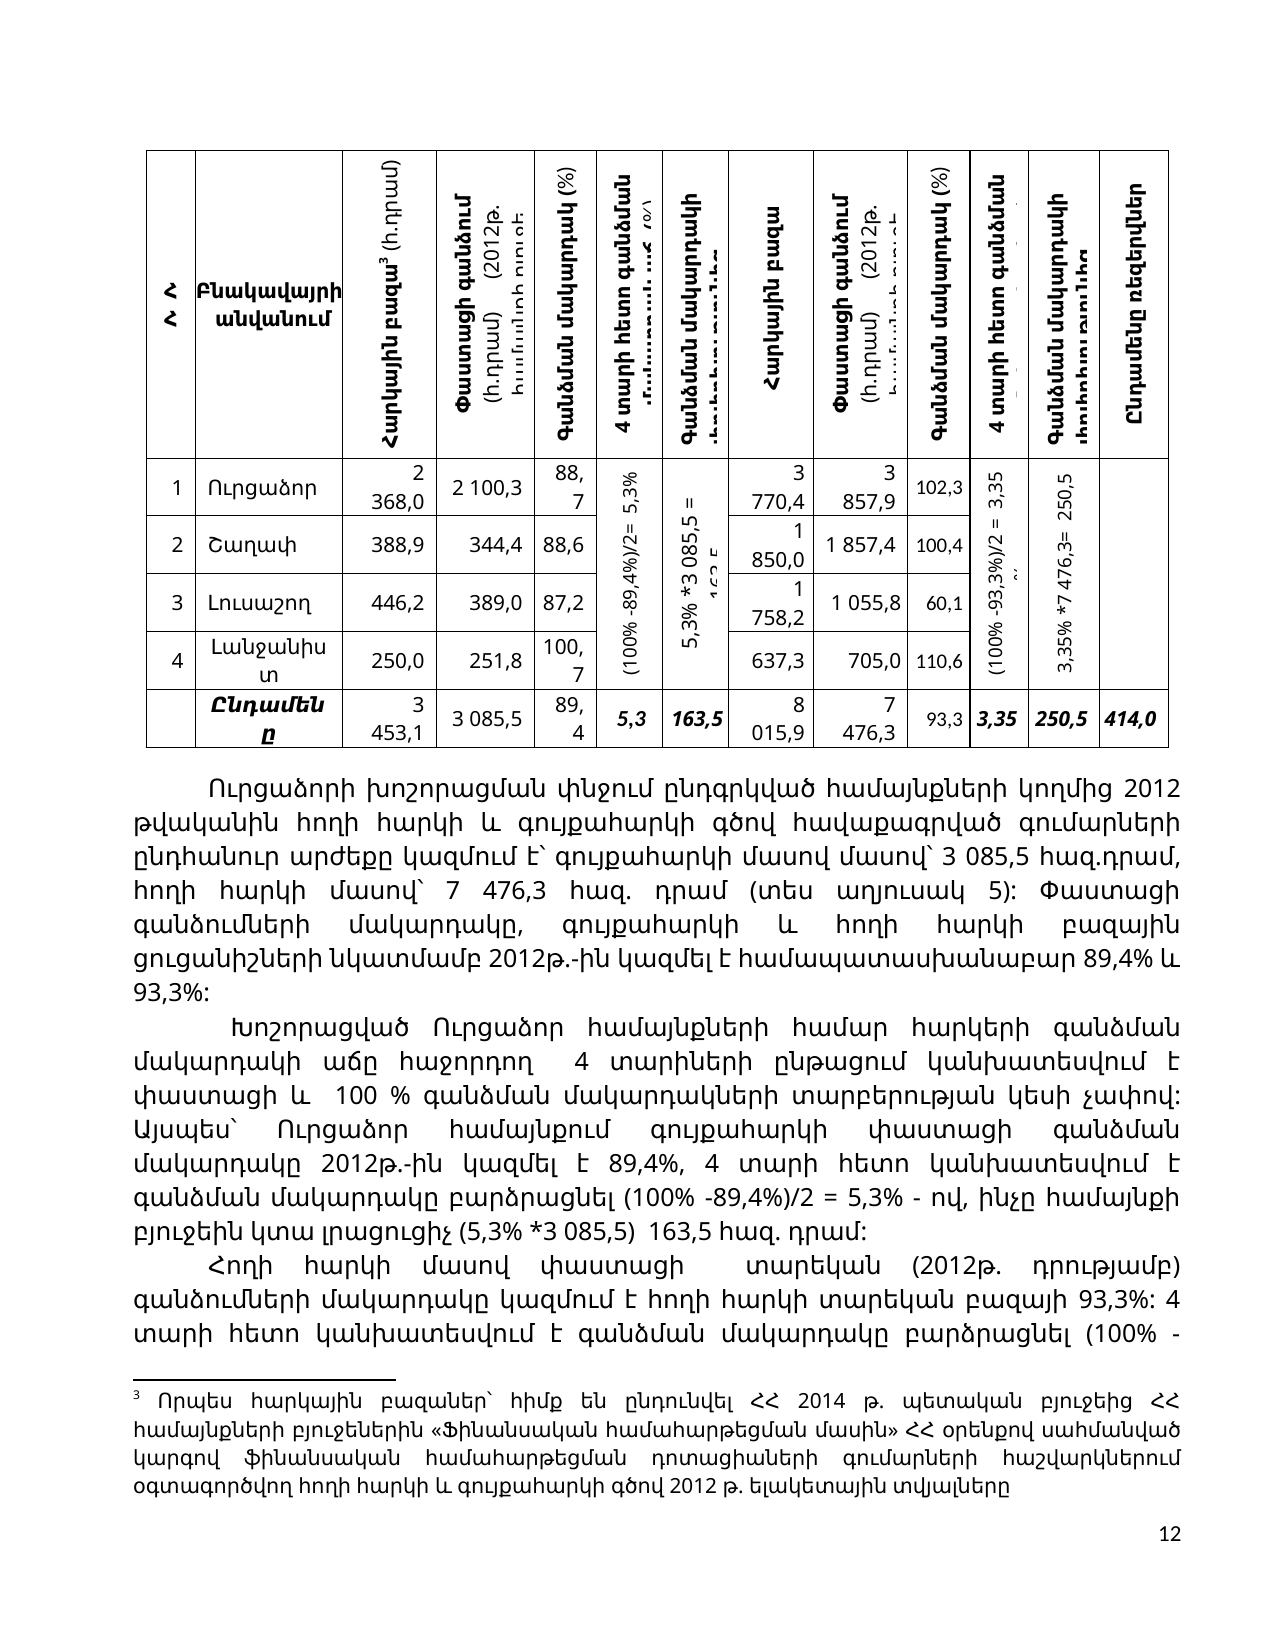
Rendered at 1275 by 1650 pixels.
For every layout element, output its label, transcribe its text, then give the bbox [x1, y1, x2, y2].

table_cell 5,3 [597, 690, 662, 747]
table_cell 414,0 [1100, 690, 1168, 747]
table_cell Ընդամենը [196, 690, 342, 747]
table_cell Գանձման մակարդակ (%) [535, 151, 596, 457]
table_cell 163,5 [663, 690, 728, 747]
table_cell 1 857,4 [814, 516, 907, 573]
table_cell 3 857,9 [814, 459, 907, 515]
table_cell (100% -93,3%)/2 = 3,35 % [971, 459, 1028, 689]
table_cell 1 758,2 [729, 574, 813, 631]
table_cell 705,0 [814, 632, 907, 689]
table_cell 93,3 [908, 690, 969, 747]
table_header Ընդամենը ռեզերվներ [1100, 151, 1168, 457]
table_cell Փաստացի գանձում (հ.դրամ) (2012թ. համայնքի բյուջե մուտքագրված գույքահարկ) [814, 151, 907, 457]
table_cell 87,2 [535, 574, 596, 631]
table_cell 4 տարի հետո գանձման մակարդակ աճ (%) [971, 151, 1028, 457]
table_cell 88,7 [535, 459, 596, 515]
table_cell ՀՀ [147, 151, 195, 457]
table_cell 1 055,8 [814, 574, 907, 631]
table_cell 2 368,0 [343, 459, 436, 515]
table_cell 3 085,5 [437, 690, 534, 747]
table_cell 3,35 [971, 690, 1028, 747]
table_cell 3,35% *7 476,3= 250,5 [1029, 459, 1099, 689]
table_cell 102,3 [908, 459, 969, 515]
table_cell 389,0 [437, 574, 534, 631]
table_cell Հարկային բազա [729, 151, 813, 457]
table_cell Լանջանիստ [196, 632, 342, 689]
table_cell (100% -89,4%)/2= 5,3% [597, 459, 662, 689]
table_cell Գանձման մակարդակի փոփոխությունից (հ.դրամ) [1029, 151, 1099, 457]
table_cell 2 [147, 516, 195, 573]
table_cell 100,4 [908, 516, 969, 573]
table_cell 637,3 [729, 632, 813, 689]
table_cell 5,3% *3 085,5 = 163,5 [663, 459, 728, 689]
table_cell 4 [147, 632, 195, 689]
table_cell 1 850,0 [729, 516, 813, 573]
table_cell 89,4 [535, 690, 596, 747]
table_cell 4 տարի հետո գանձման մակարդակ աճ (%) [597, 151, 662, 457]
table_cell 3 770,4 [729, 459, 813, 515]
text Խոշորացված Ուրցաձոր համայնքների համար հարկերի գանձման մակարդակի աճը հաջորդող 4 տարիների ընթացում կանխատեսվում է փաստացի և 100 % գանձման մակարդակների տարբերության կեսի չափով: Այսպես՝ Ուրցաձոր համայնքում գույքահարկի փաստացի գանձման մակարդակը 2012թ.-ին կազմել է 89,4%, 4 տարի հետո կանխատեսվում է գանձման մակարդակը բարձրացնել (100% -89,4%)/2 = 5,3% - ով, ինչը համայնքի բյուջեին կտա լրացուցիչ (5,3% *3 085,5) 163,5 հազ. դրամ: [133, 1009, 1181, 1248]
table_cell 7 476,3 [814, 690, 907, 747]
table_cell Փաստացի գանձում (հ.դրամ) (2012թ. համայնքի բյուջե մուտքագրված գույքահարկ) [437, 151, 534, 457]
table_cell Լուսաշող [196, 574, 342, 631]
table_cell 388,9 [343, 516, 436, 573]
table_cell 250,5 [1029, 690, 1099, 747]
table_cell 110,6 [908, 632, 969, 689]
table_cell 60,1 [908, 574, 969, 631]
table_cell 2 100,3 [437, 459, 534, 515]
table_cell [147, 690, 195, 747]
table_cell Գանձման մակարդակ (%) [908, 151, 969, 457]
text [133, 1248, 1181, 1350]
table_cell 3 [147, 574, 195, 631]
table_cell 1 [147, 459, 195, 515]
table_cell 446,2 [343, 574, 436, 631]
table_cell Շաղափ [196, 516, 342, 573]
table_cell 100,7 [535, 632, 596, 689]
table_cell 344,4 [437, 516, 534, 573]
table_cell [1100, 459, 1168, 689]
table_cell 250,0 [343, 632, 436, 689]
table_cell 88,6 [535, 516, 596, 573]
table_cell 251,8 [437, 632, 534, 689]
table_cell 3 453,1 [343, 690, 436, 747]
text Ուրցաձորի խոշորացման փնջում ընդգրկված համայնքների կողմից 2012 թվականին հողի հարկի և գույքահարկի գծով հավաքագրված գումարների ընդհանուր արժեքը կազմում է՝ գույքահարկի մասով մասով՝ 3 085,5 հազ.դրամ, հողի հարկի մասով՝ 7 476,3 հազ. դրամ (տես աղյուսակ 5): Փաստացի գանձումների մակարդակը, գույքահարկի և հողի հարկի բազային ցուցանիշների նկատմամբ 2012թ.-ին կազմել է համապատասխանաբար 89,4% և 93,3%: [133, 771, 1181, 1009]
table_cell Ուրցաձոր [196, 459, 342, 515]
table_cell Գանձման մակարդակի փոփոխությունից (հ.դրամ) [663, 151, 728, 457]
table_cell Հարկային բազա (հ.դրամ) [343, 151, 436, 457]
table_cell 8 015,9 [729, 690, 813, 747]
table_cell Բնակավայրի անվանում [196, 151, 342, 457]
